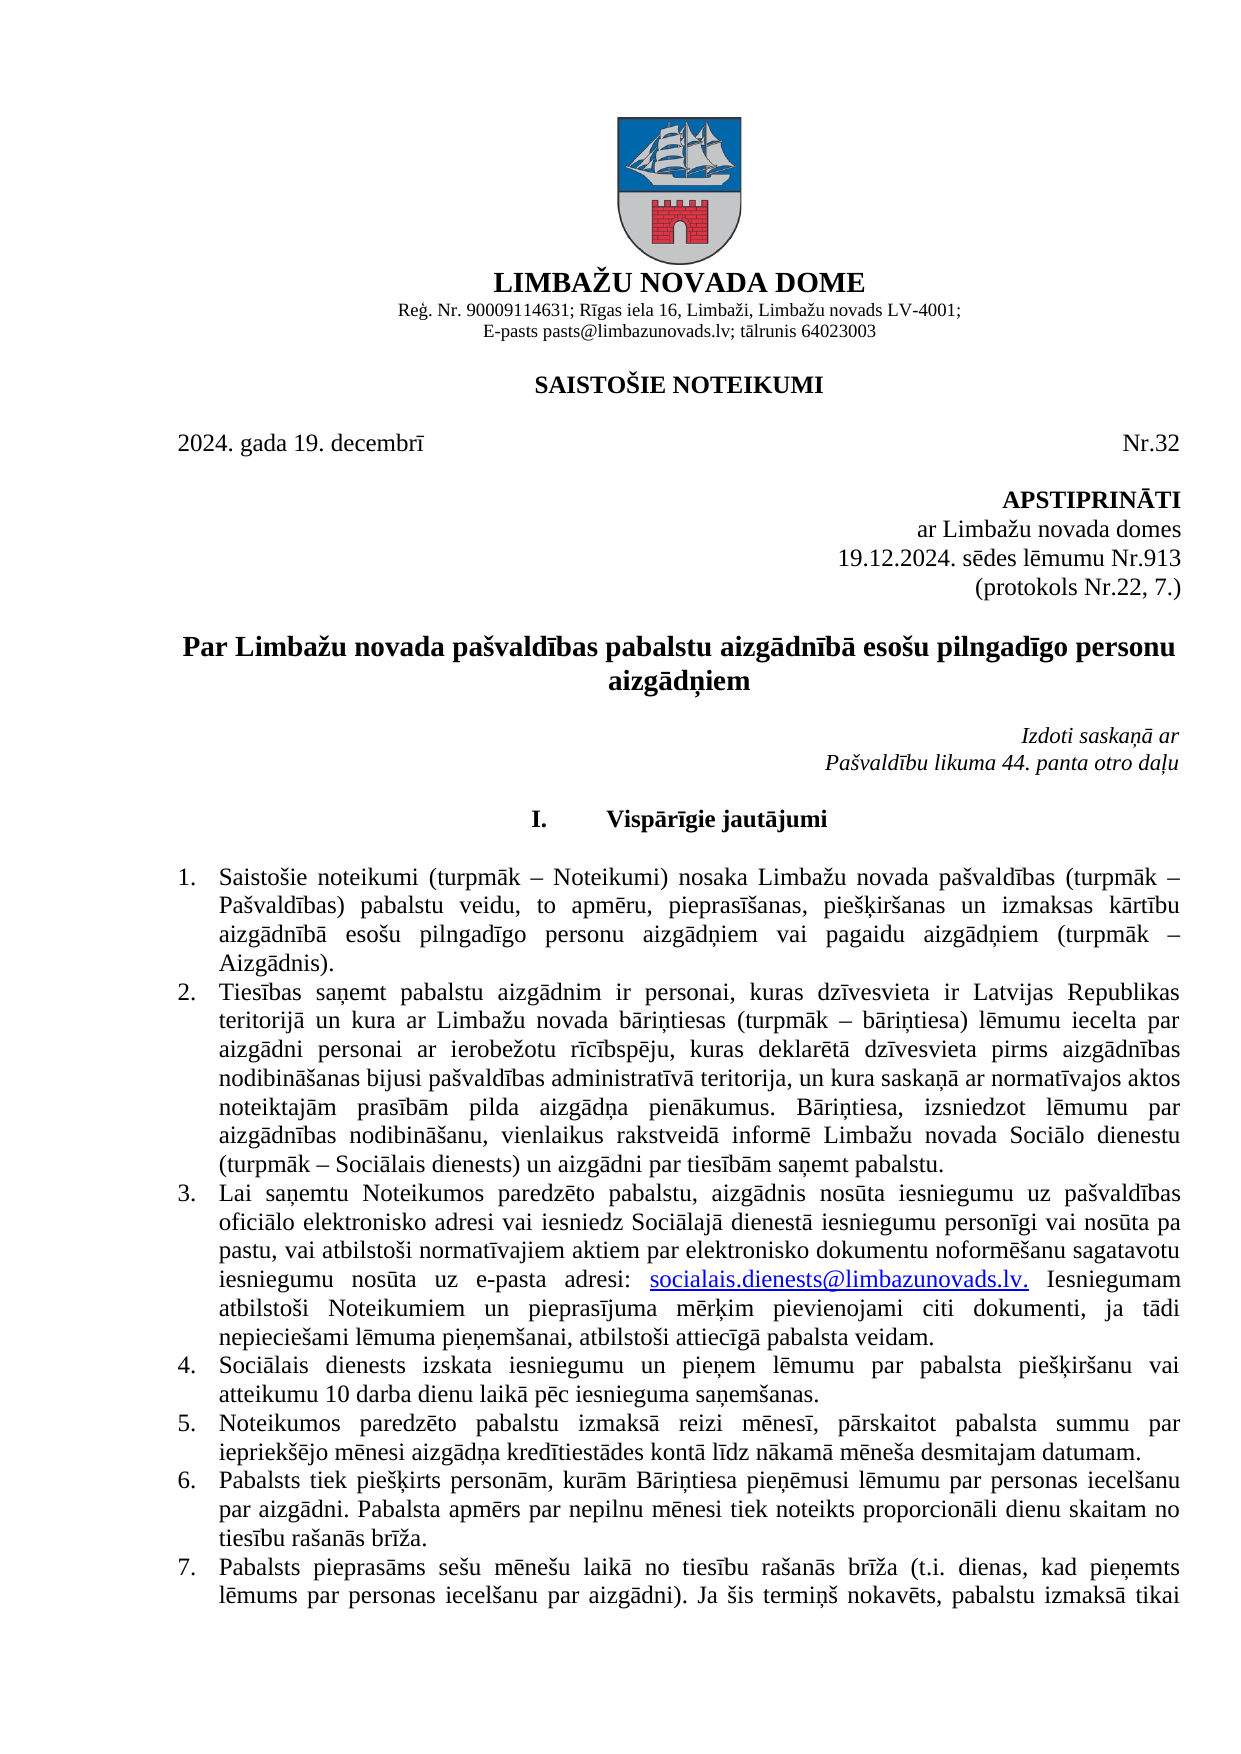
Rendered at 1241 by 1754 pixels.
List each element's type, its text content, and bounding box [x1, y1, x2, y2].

text 19.12.2024. sēdes lēmumu Nr.913 [177, 543, 1181, 572]
text Pašvaldību likuma 44. panta otro daļu [177, 749, 1181, 775]
text APSTIPRINĀTI [177, 485, 1181, 514]
text 2024. gada 19. decembrī Nr.32 [177, 428, 1181, 457]
text Izdoti saskaņā ar [177, 723, 1181, 749]
text (protokols Nr.22, 7.) [177, 572, 1181, 600]
text Reģ. Nr. 90009114631; Rīgas iela 16, Limbaži, Limbažu novads LV-4001; [177, 298, 1182, 320]
list Noteikumos paredzēto pabalstu izmaksā reizi mēnesī, pārskaitot pabalsta summu par iepriekšējo mēnesi aizgādņa kredītiestādes kontā līdz nākamā mēneša desmitajam datumam. [177, 1408, 1181, 1465]
list Tiesības saņemt pabalstu aizgādnim ir personai, kuras dzīvesvieta ir Latvijas Republikas teritorijā un kura ar Limbažu novada bāriņtiesas (turpmāk – bāriņtiesa) lēmumu iecelta par aizgādni personai ar ierobežotu rīcībspēju, kuras deklarētā dzīvesvieta pirms aizgādnības nodibināšanas bijusi pašvaldības administratīvā teritorija, un kura saskaņā ar normatīvajos aktos noteiktajām prasībām pilda aizgādņa pienākumus. Bāriņtiesa, izsniedzot lēmumu par aizgādnības nodibināšanu, vienlaikus rakstveidā informē Limbažu novada Sociālo dienestu (turpmāk – Sociālais dienests) un aizgādni par tiesībām saņemt pabalstu. [177, 977, 1181, 1178]
text Par Limbažu novada pašvaldības pabalstu aizgādnībā esošu pilngadīgo personu aizgādņiem [177, 629, 1181, 696]
text E-pasts pasts@limbazunovads.lv; tālrunis 64023003 [177, 320, 1182, 342]
text saistošie noteikumi [177, 370, 1181, 399]
list Pabalsts tiek piešķirts personām, kurām Bāriņtiesa pieņēmusi lēmumu par personas iecelšanu par aizgādni. Pabalsta apmērs par nepilnu mēnesi tiek noteikts proporcionāli dienu skaitam no tiesību rašanās brīža. [177, 1465, 1181, 1552]
picture [617, 117, 742, 265]
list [177, 1552, 1181, 1609]
list Saistošie noteikumi (turpmāk – Noteikumi) nosaka Limbažu novada pašvaldības (turpmāk – Pašvaldības) pabalstu veidu, to apmēru, pieprasīšanas, piešķiršanas un izmaksas kārtību aizgādnībā esošu pilngadīgo personu aizgādņiem vai pagaidu aizgādņiem (turpmāk – Aizgādnis). [177, 862, 1181, 977]
list Vispārīgie jautājumi [177, 804, 1181, 833]
text Limbažu novada DOME [177, 118, 1182, 298]
list Sociālais dienests izskata iesniegumu un pieņem lēmumu par pabalsta piešķiršanu vai atteikumu 10 darba dienu laikā pēc iesnieguma saņemšanas. [177, 1350, 1181, 1408]
text ar Limbažu novada domes [177, 514, 1181, 543]
list Lai saņemtu Noteikumos paredzēto pabalstu, aizgādnis nosūta iesniegumu uz pašvaldības oficiālo elektronisko adresi vai iesniedz Sociālajā dienestā iesniegumu personīgi vai nosūta pa pastu, vai atbilstoši normatīvajiem aktiem par elektronisko dokumentu noformēšanu sagatavotu iesniegumu nosūta uz e-pasta adresi: socialais.dienests@limbazunovads.lv. Iesniegumam atbilstoši Noteikumiem un pieprasījuma mērķim pievienojami citi dokumenti, ja tādi nepieciešami lēmuma pieņemšanai, atbilstoši attiecīgā pabalsta veidam. [177, 1178, 1181, 1350]
